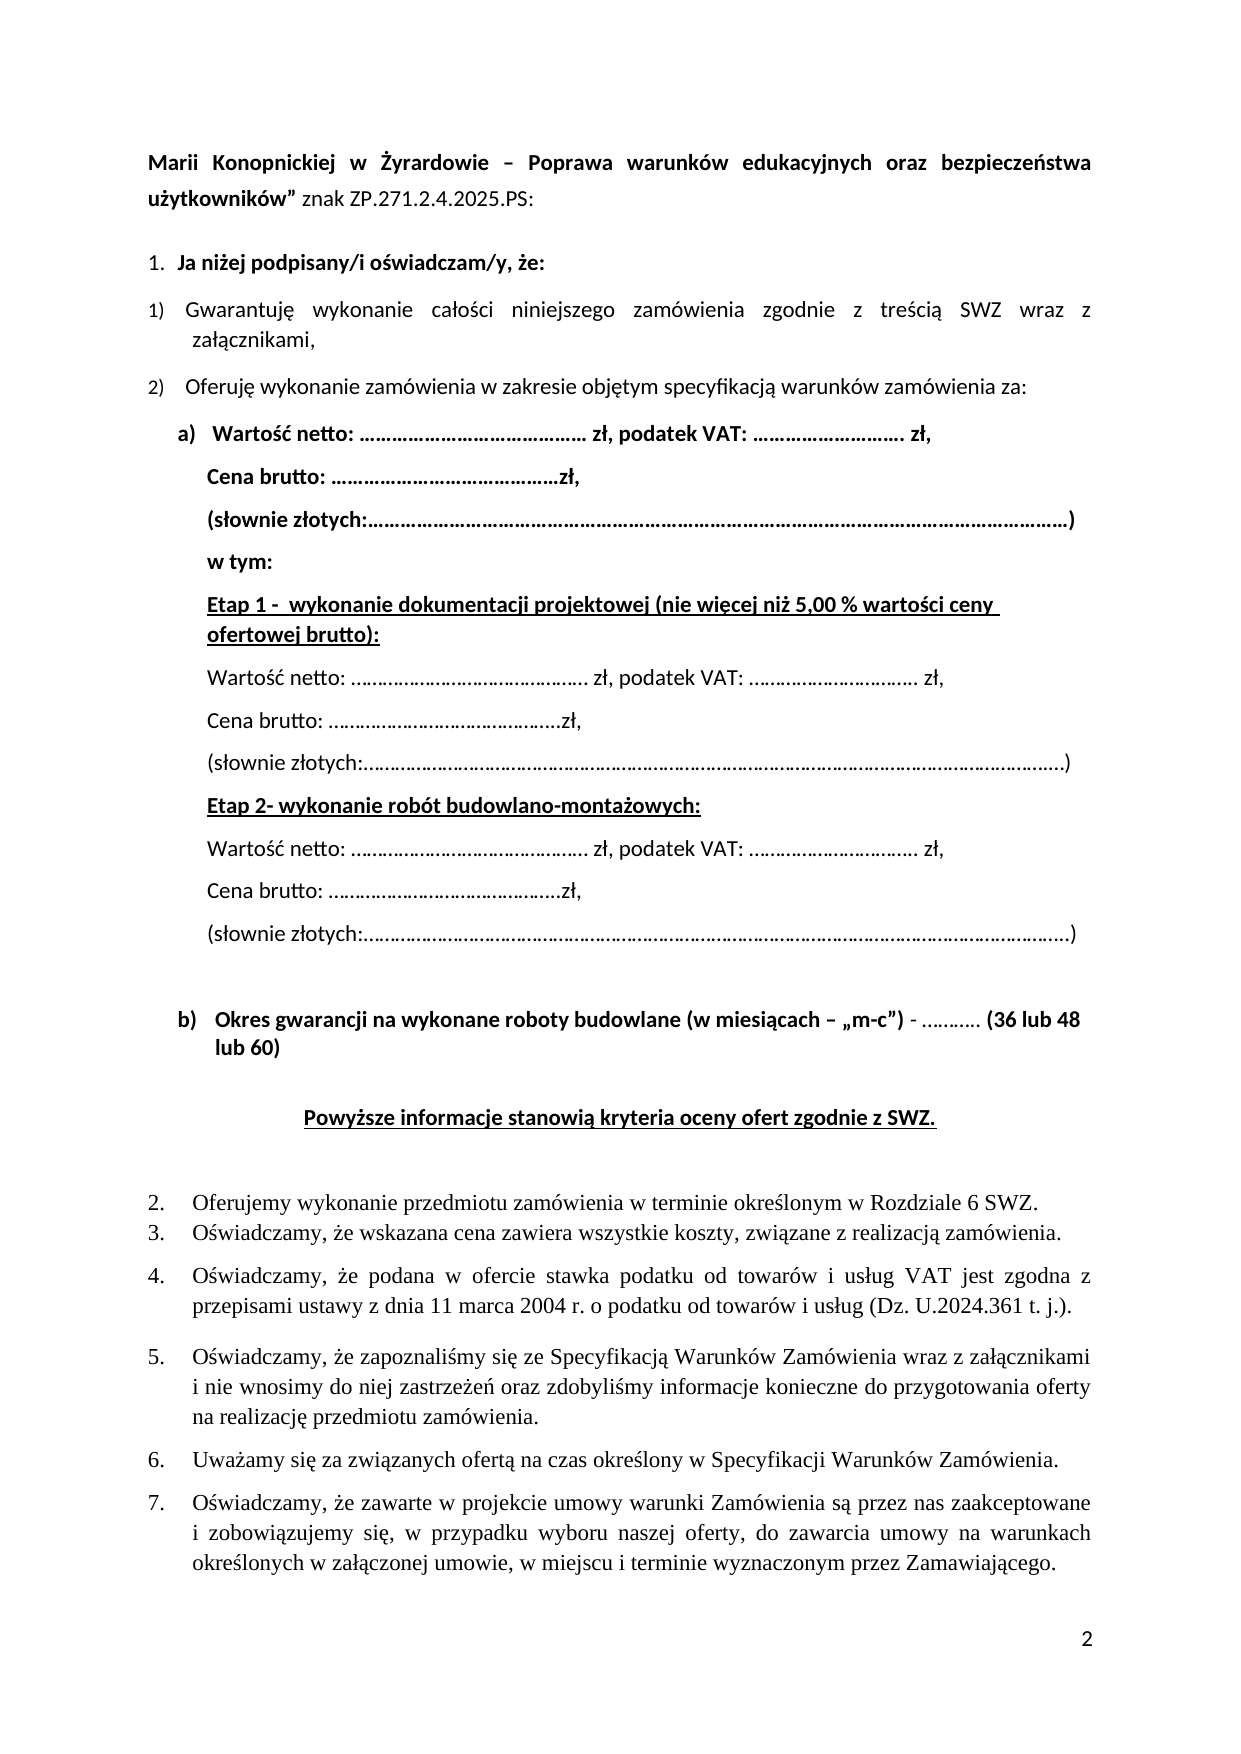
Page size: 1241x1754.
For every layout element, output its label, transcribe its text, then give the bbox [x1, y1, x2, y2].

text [148, 148, 1092, 212]
list Wartość netto: …………………………………… zł, podatek VAT: ………………………. zł, [177, 419, 1092, 447]
text Wartość netto: ……………………………………… zł, podatek VAT: ………………………….. zł, [148, 663, 1092, 691]
text (słownie złotych:…………………………………………………………………………………………………………………) [148, 505, 1092, 533]
list Okres gwarancji na wykonane roboty budowlane (w miesiącach – „m-c”) - ……….. (36 lub 48 lub 60) [177, 1005, 1092, 1061]
list Oświadczamy, że podana w ofercie stawka podatku od towarów i usług VAT jest zgodna z przepisami ustawy z dnia 11 marca 2004 r. o podatku od towarów i usług (Dz. U.2024.361 t. j.). [148, 1262, 1092, 1318]
list Oświadczamy, że zawarte w projekcie umowy warunki Zamówienia są przez nas zaakceptowane i zobowiązujemy się, w przypadku wyboru naszej oferty, do zawarcia umowy na warunkach określonych w załączonej umowie, w miejscu i terminie wyznaczonym przez Zamawiającego. [148, 1489, 1092, 1576]
text Powyższe informacje stanowią kryteria oceny ofert zgodnie z SWZ. [148, 1103, 1092, 1131]
list Oferuję wykonanie zamówienia w zakresie objętym specyfikacją warunków zamówienia za: [148, 372, 1092, 400]
text Etap 1 - wykonanie dokumentacji projektowej (nie więcej niż 5,00 % wartości ceny ofertowej brutto): [207, 590, 1092, 648]
text Cena brutto: ……………………………………zł, [207, 462, 1092, 490]
list Gwarantuję wykonanie całości niniejszego zamówienia zgodnie z treścią SWZ wraz z załącznikami, [148, 295, 1092, 353]
text w tym: [148, 547, 1092, 575]
text Wartość netto: ……………………………………… zł, podatek VAT: ………………………….. zł, [148, 834, 1092, 862]
list Oświadczamy, że wskazana cena zawiera wszystkie koszty, związane z realizacją zamówienia. [148, 1219, 1092, 1245]
text Cena brutto: ……………………………………..zł, [148, 877, 1092, 904]
text (słownie złotych:………………………………………………………………………………………………………………….…) [148, 748, 1092, 776]
list Uważamy się za związanych ofertą na czas określony w Specyfikacji Warunków Zamówienia. [148, 1446, 1092, 1472]
text Etap 2- wykonanie robót budowlano-montażowych: [148, 791, 1092, 819]
list Oświadczamy, że zapoznaliśmy się ze Specyfikacją Warunków Zamówienia wraz z załącznikami i nie wnosimy do niej zastrzeżeń oraz zdobyliśmy informacje konieczne do przygotowania oferty na realizację przedmiotu zamówienia. [148, 1343, 1092, 1430]
text (słownie złotych:……………………………………………………………………………………………………………………..) [148, 919, 1092, 947]
text Cena brutto: ……………………………………..zł, [148, 706, 1092, 734]
list Oferujemy wykonanie przedmiotu zamówienia w terminie określonym w Rozdziale 6 SWZ. [148, 1189, 1092, 1215]
list Ja niżej podpisany/i oświadczam/y, że: [148, 248, 1092, 276]
